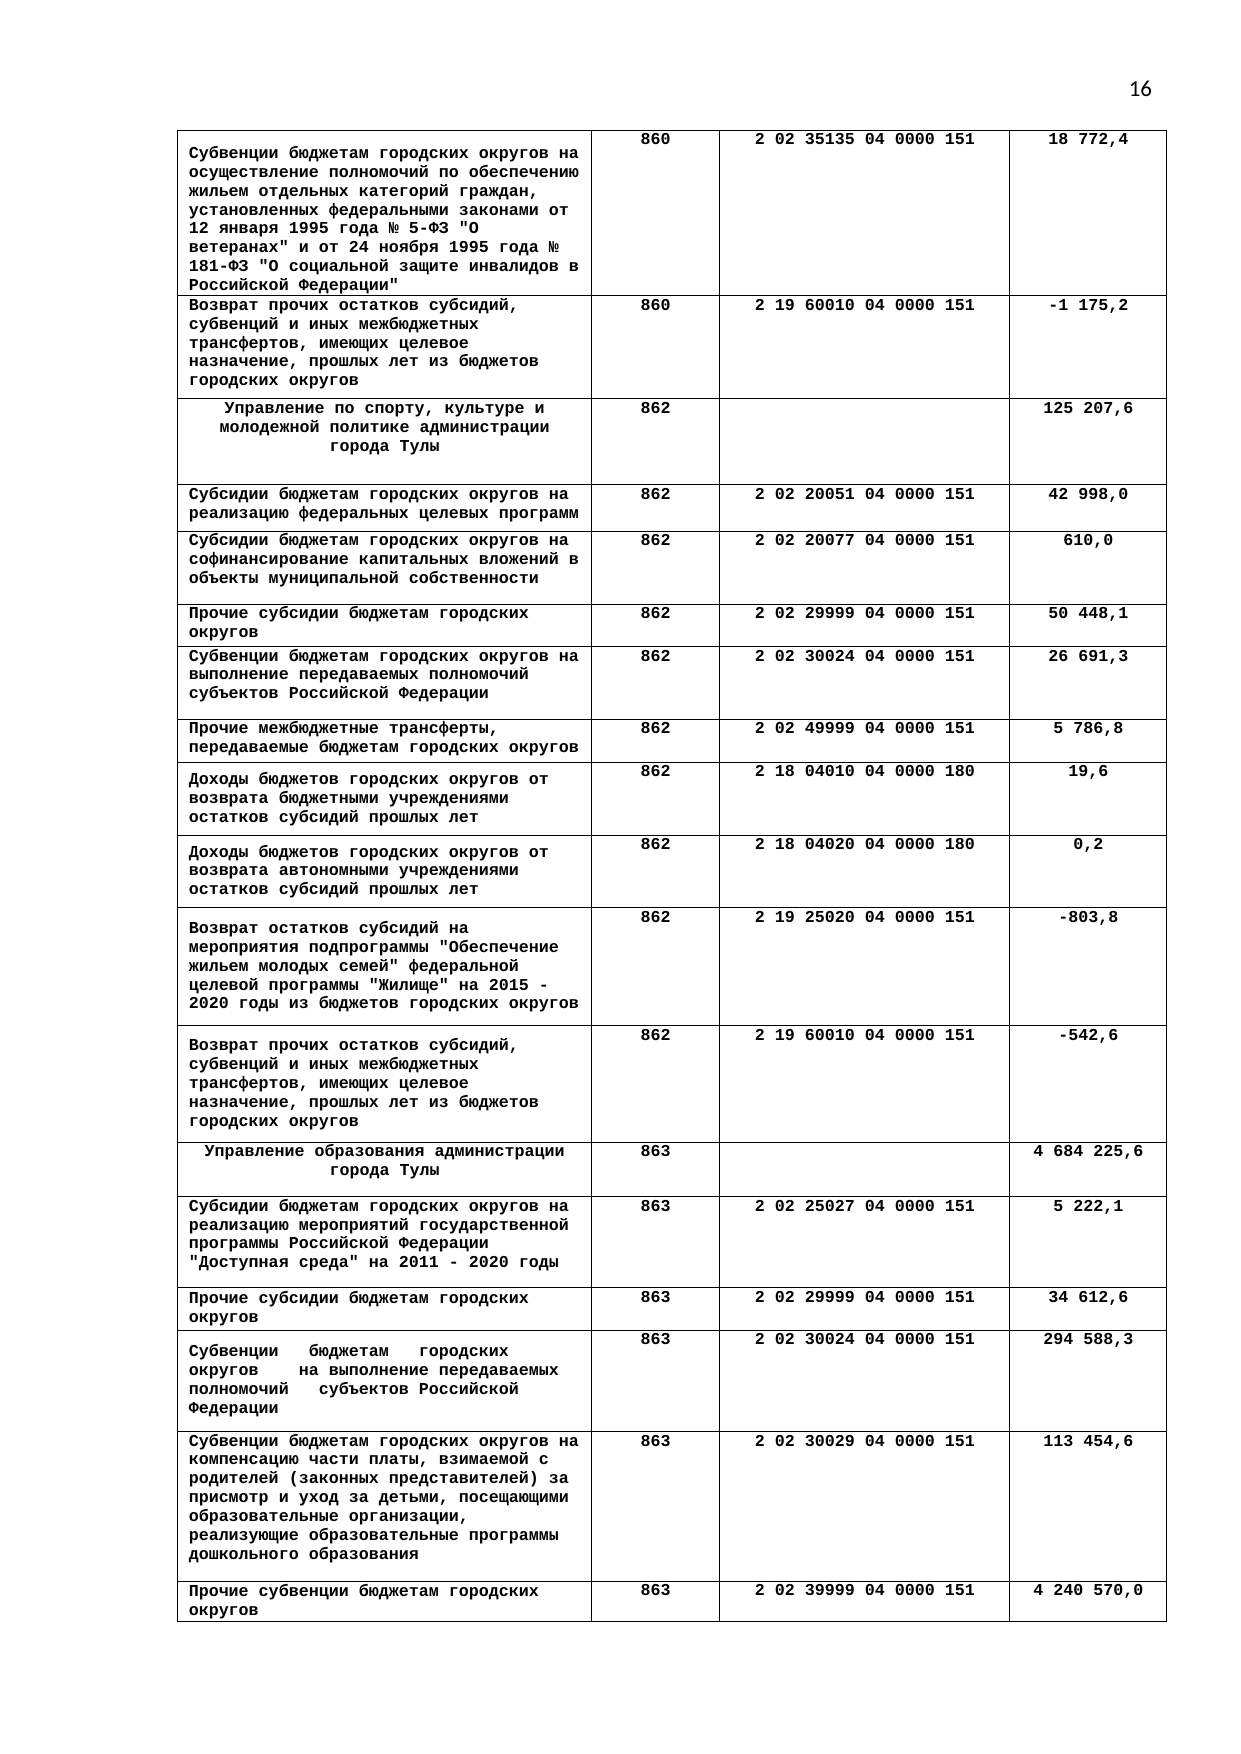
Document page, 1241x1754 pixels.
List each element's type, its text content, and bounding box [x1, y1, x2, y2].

table_cell 34 612,6 [1010, 1288, 1166, 1329]
table_cell 2 02 30024 04 0000 151 [720, 647, 1009, 719]
table_cell 862 [592, 532, 719, 603]
table_cell 50 448,1 [1010, 605, 1166, 646]
table_cell 2 02 29999 04 0000 151 [720, 1288, 1009, 1329]
table_cell 863 [592, 1582, 719, 1621]
table_cell 2 02 35135 04 0000 151 [720, 131, 1009, 295]
table_cell 2 02 39999 04 0000 151 [720, 1582, 1009, 1621]
table_cell 5 786,8 [1010, 720, 1166, 762]
table_cell Субсидии бюджетам городских округов на реализацию мероприятий государственной программы Российской Федерации "Доступная среда" на 2011 - 2020 годы [178, 1197, 591, 1287]
table_cell -803,8 [1010, 908, 1166, 1025]
table_cell 863 [592, 1432, 719, 1581]
table_cell Возврат прочих остатков субсидий, субвенций и иных межбюджетных трансфертов, имеющих целевое назначение, прошлых лет из бюджетов городских округов [178, 296, 591, 398]
table_cell Субсидии бюджетам городских округов на реализацию федеральных целевых программ [178, 485, 591, 531]
table_cell 125 207,6 [1010, 399, 1166, 484]
table_cell 2 02 30029 04 0000 151 [720, 1432, 1009, 1581]
table_cell 2 02 25027 04 0000 151 [720, 1197, 1009, 1287]
table_cell Прочие субсидии бюджетам городских округов [178, 605, 591, 646]
table_cell 2 02 29999 04 0000 151 [720, 605, 1009, 646]
table_cell Доходы бюджетов городских округов от возврата бюджетными учреждениями остатков субсидий прошлых лет [178, 763, 591, 835]
table_cell 2 02 30024 04 0000 151 [720, 1331, 1009, 1431]
table_cell 2 18 04020 04 0000 180 [720, 836, 1009, 907]
table_cell 862 [592, 763, 719, 835]
table_cell Управление по спорту, культуре и молодежной политике администрации города Тулы [178, 399, 591, 484]
table_cell 5 222,1 [1010, 1197, 1166, 1287]
table_cell 862 [592, 399, 719, 484]
table_cell 113 454,6 [1010, 1432, 1166, 1581]
table_cell [720, 399, 1009, 484]
table_cell 862 [592, 647, 719, 719]
table_cell 18 772,4 [1010, 131, 1166, 295]
table_cell 862 [592, 605, 719, 646]
table_cell Субвенции бюджетам городских округов на компенсацию части платы, взимаемой с родителей (законных представителей) за присмотр и уход за детьми, посещающими образовательные организации, реализующие образовательные программы дошкольного образования [178, 1432, 591, 1581]
table_cell Субвенции бюджетам городских округов на осуществление полномочий по обеспечению жильем отдельных категорий граждан, установленных федеральными законами от 12 января 1995 года № 5-ФЗ "О ветеранах" и от 24 ноября 1995 года № 181-ФЗ "О социальной защите инвалидов в Российской Федерации" [178, 131, 591, 295]
table_cell 863 [592, 1197, 719, 1287]
table_cell 0,2 [1010, 836, 1166, 907]
table_cell 860 [592, 296, 719, 398]
table_cell 2 19 60010 04 0000 151 [720, 296, 1009, 398]
table_cell 862 [592, 836, 719, 907]
table_cell Возврат остатков субсидий на мероприятия подпрограммы "Обеспечение жильем молодых семей" федеральной целевой программы "Жилище" на 2015 - 2020 годы из бюджетов городских округов [178, 908, 591, 1025]
table_cell Прочие межбюджетные трансферты, передаваемые бюджетам городских округов [178, 720, 591, 762]
table_cell 860 [592, 131, 719, 295]
table_cell [720, 1143, 1009, 1196]
table_cell 4 684 225,6 [1010, 1143, 1166, 1196]
table_cell 862 [592, 1026, 719, 1142]
table_cell 2 19 60010 04 0000 151 [720, 1026, 1009, 1142]
table_cell Возврат прочих остатков субсидий, субвенций и иных межбюджетных трансфертов, имеющих целевое назначение, прошлых лет из бюджетов городских округов [178, 1026, 591, 1142]
table_cell Управление образования администрации города Тулы [178, 1143, 591, 1196]
table_cell 2 19 25020 04 0000 151 [720, 908, 1009, 1025]
table_cell 2 02 49999 04 0000 151 [720, 720, 1009, 762]
table_cell Субсидии бюджетам городских округов на софинансирование капитальных вложений в объекты муниципальной собственности [178, 532, 591, 603]
table_cell 294 588,3 [1010, 1331, 1166, 1431]
table_cell 863 [592, 1143, 719, 1196]
table_cell -542,6 [1010, 1026, 1166, 1142]
table_cell Доходы бюджетов городских округов от возврата автономными учреждениями остатков субсидий прошлых лет [178, 836, 591, 907]
table_cell 2 02 20051 04 0000 151 [720, 485, 1009, 531]
table_cell 19,6 [1010, 763, 1166, 835]
table_cell Прочие субсидии бюджетам городских округов [178, 1288, 591, 1329]
table_cell 862 [592, 485, 719, 531]
table_cell 863 [592, 1288, 719, 1329]
table_cell Субвенции бюджетам городских округов на выполнение передаваемых полномочий субъектов Российской Федерации [178, 1331, 591, 1431]
table_cell 26 691,3 [1010, 647, 1166, 719]
table_cell 863 [592, 1331, 719, 1431]
table_cell Прочие субвенции бюджетам городских округов [178, 1582, 591, 1621]
table_cell 2 18 04010 04 0000 180 [720, 763, 1009, 835]
table_cell -1 175,2 [1010, 296, 1166, 398]
table_cell 2 02 20077 04 0000 151 [720, 532, 1009, 603]
table_cell Субвенции бюджетам городских округов на выполнение передаваемых полномочий субъектов Российской Федерации [178, 647, 591, 719]
table_cell 42 998,0 [1010, 485, 1166, 531]
table_cell 862 [592, 908, 719, 1025]
table_cell 862 [592, 720, 719, 762]
table_cell 4 240 570,0 [1010, 1582, 1166, 1621]
table_cell 610,0 [1010, 532, 1166, 603]
